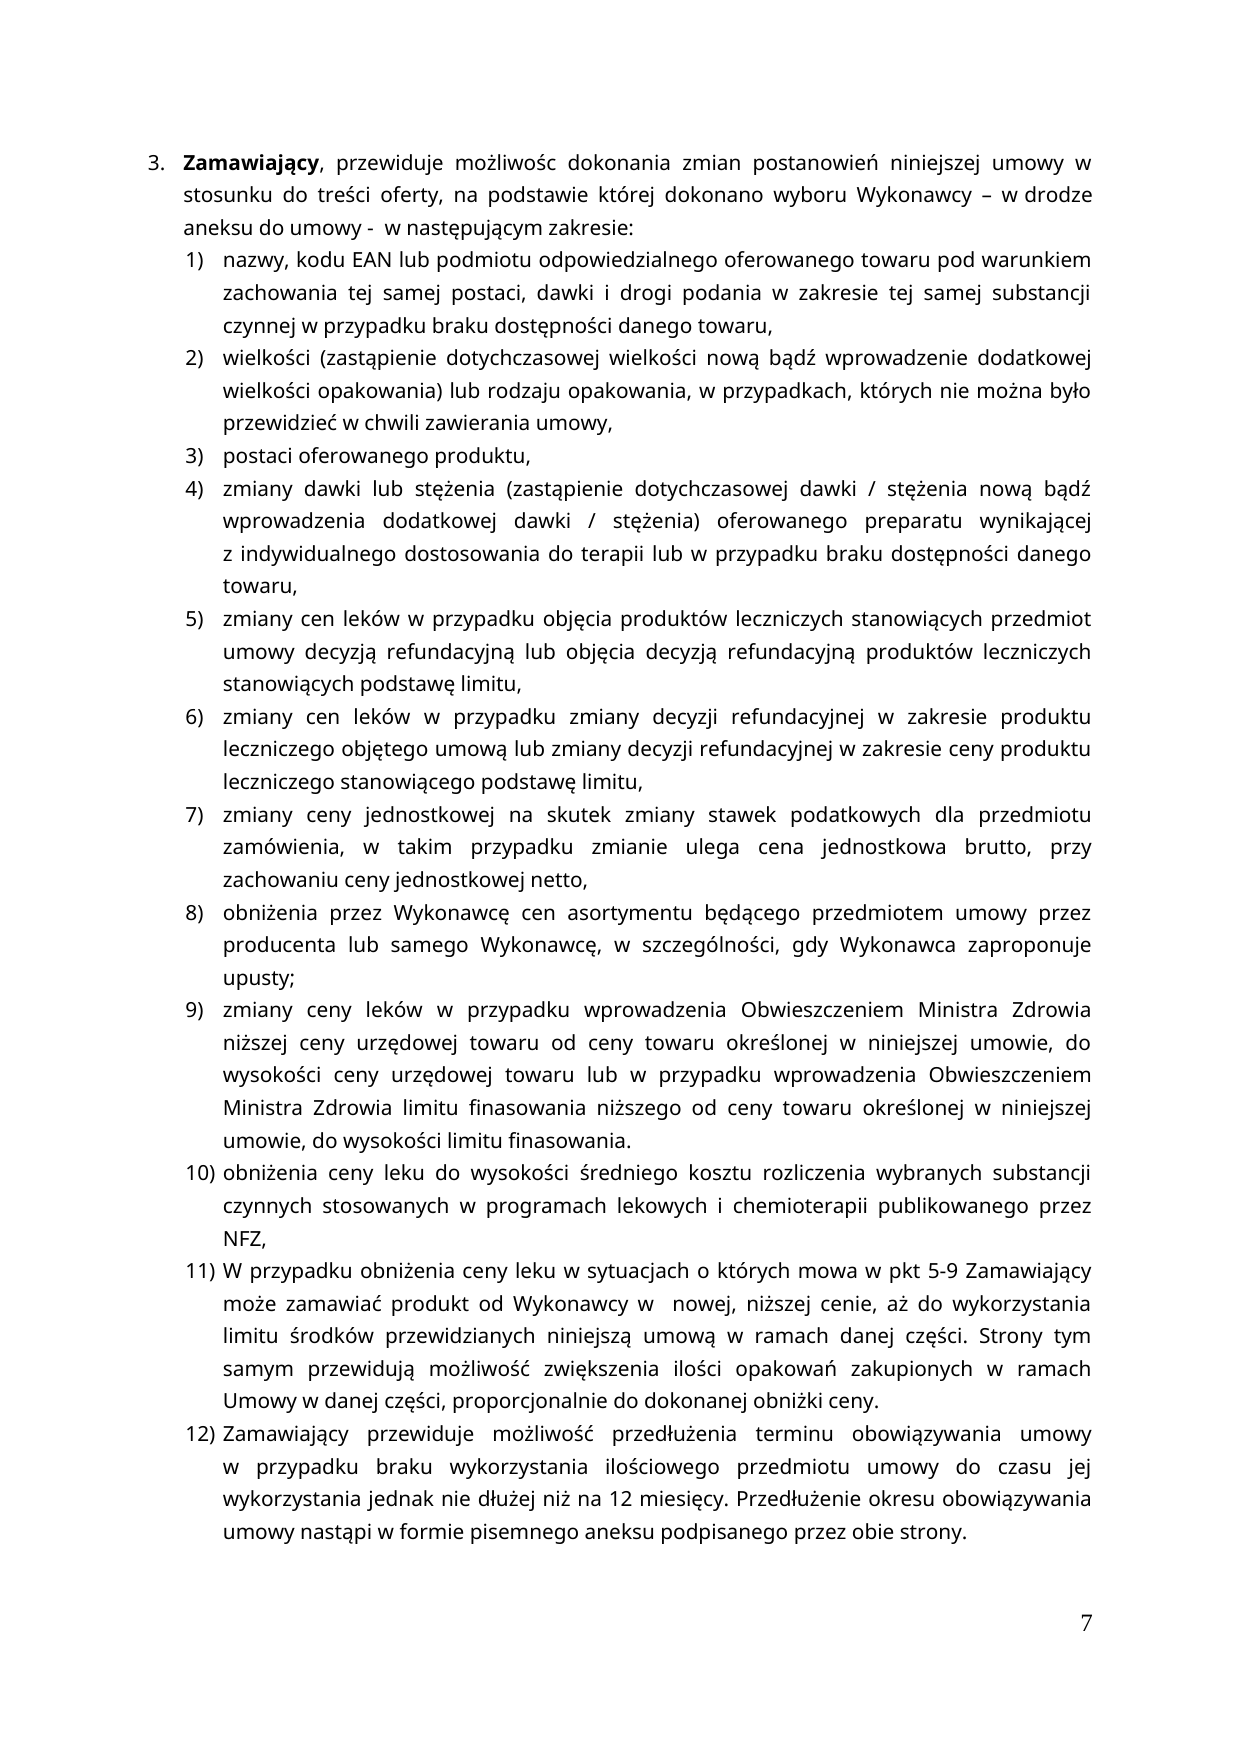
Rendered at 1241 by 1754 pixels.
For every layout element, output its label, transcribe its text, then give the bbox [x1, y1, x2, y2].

list zmiany cen leków w przypadku zmiany decyzji refundacyjnej w zakresie produktu leczniczego objętego umową lub zmiany decyzji refundacyjnej w zakresie ceny produktu leczniczego stanowiącego podstawę limitu, [185, 702, 1092, 796]
list obniżenia ceny leku do wysokości średniego kosztu rozliczenia wybranych substancji czynnych stosowanych w programach lekowych i chemioterapii publikowanego przez NFZ, [185, 1158, 1092, 1252]
list obniżenia przez Wykonawcę cen asortymentu będącego przedmiotem umowy przez producenta lub samego Wykonawcę, w szczególności, gdy Wykonawca zaproponuje upusty; [185, 898, 1092, 991]
list Zamawiający, przewiduje możliwośc dokonania zmian postanowień niniejszej umowy w stosunku do treści oferty, na podstawie której dokonano wyboru Wykonawcy – w drodze aneksu do umowy - w następującym zakresie: [148, 148, 1092, 241]
list wielkości (zastąpienie dotychczasowej wielkości nową bądź wprowadzenie dodatkowej wielkości opakowania) lub rodzaju opakowania, w przypadkach, których nie można było przewidzieć w chwili zawierania umowy, [185, 343, 1092, 437]
list W przypadku obniżenia ceny leku w sytuacjach o których mowa w pkt 5-9 Zamawiający może zamawiać produkt od Wykonawcy w nowej, niższej cenie, aż do wykorzystania limitu środków przewidzianych niniejszą umową w ramach danej części. Strony tym samym przewidują możliwość zwiększenia ilości opakowań zakupionych w ramach Umowy w danej części, proporcjonalnie do dokonanej obniżki ceny. [185, 1256, 1092, 1415]
list zmiany ceny jednostkowej na skutek zmiany stawek podatkowych dla przedmiotu zamówienia, w takim przypadku zmianie ulega cena jednostkowa brutto, przy zachowaniu ceny jednostkowej netto, [185, 800, 1092, 893]
list zmiany cen leków w przypadku objęcia produktów leczniczych stanowiących przedmiot umowy decyzją refundacyjną lub objęcia decyzją refundacyjną produktów leczniczych stanowiących podstawę limitu, [185, 604, 1092, 698]
list zmiany ceny leków w przypadku wprowadzenia Obwieszczeniem Ministra Zdrowia niższej ceny urzędowej towaru od ceny towaru określonej w niniejszej umowie, do wysokości ceny urzędowej towaru lub w przypadku wprowadzenia Obwieszczeniem Ministra Zdrowia limitu finasowania niższego od ceny towaru określonej w niniejszej umowie, do wysokości limitu finasowania. [185, 995, 1092, 1154]
list zmiany dawki lub stężenia (zastąpienie dotychczasowej dawki / stężenia nową bądź wprowadzenia dodatkowej dawki / stężenia) oferowanego preparatu wynikającej z indywidualnego dostosowania do terapii lub w przypadku braku dostępności danego towaru, [185, 474, 1092, 600]
list Zamawiający przewiduje możliwość przedłużenia terminu obowiązywania umowy w przypadku braku wykorzystania ilościowego przedmiotu umowy do czasu jej wykorzystania jednak nie dłużej niż na 12 miesięcy. Przedłużenie okresu obowiązywania umowy nastąpi w formie pisemnego aneksu podpisanego przez obie strony. [185, 1419, 1092, 1546]
list nazwy, kodu EAN lub podmiotu odpowiedzialnego oferowanego towaru pod warunkiem zachowania tej samej postaci, dawki i drogi podania w zakresie tej samej substancji czynnej w przypadku braku dostępności danego towaru, [185, 246, 1092, 339]
list postaci oferowanego produktu, [185, 441, 1092, 469]
